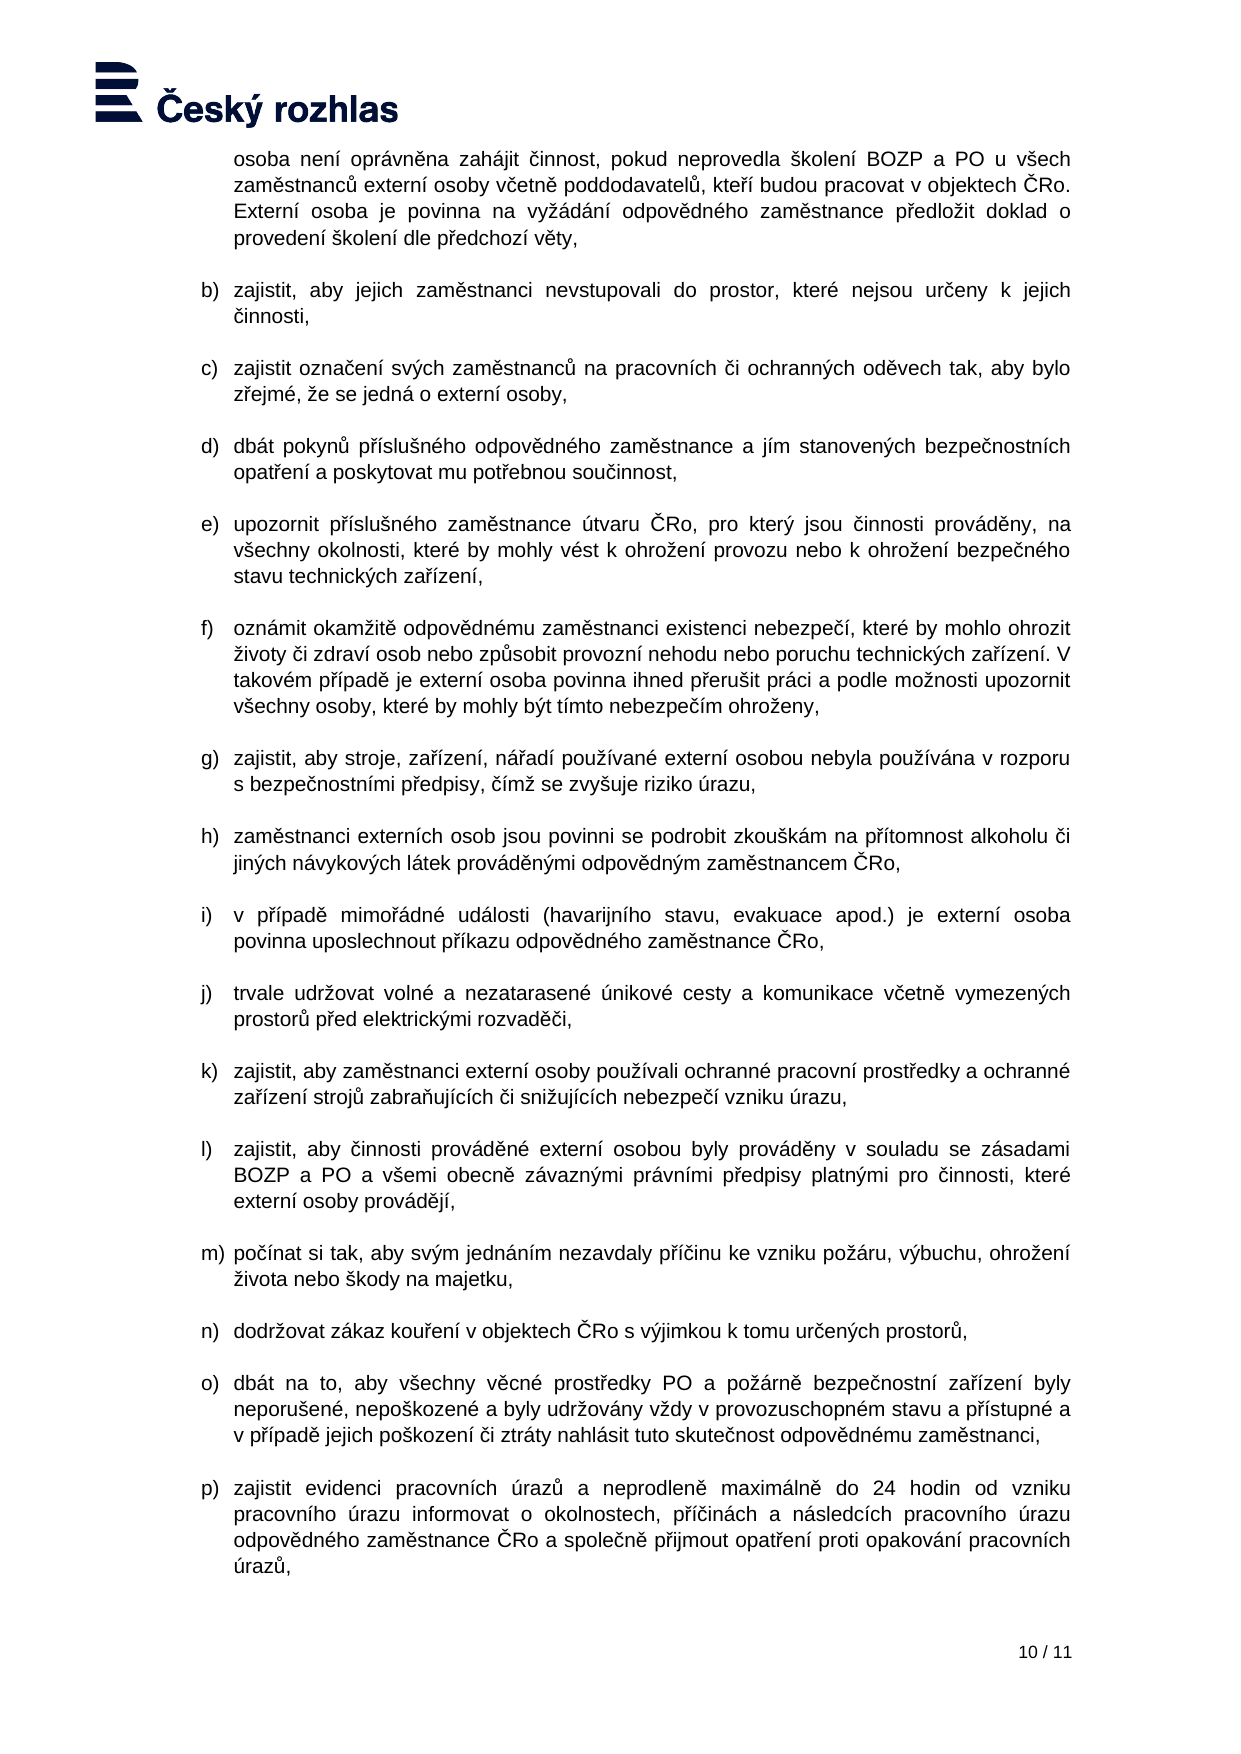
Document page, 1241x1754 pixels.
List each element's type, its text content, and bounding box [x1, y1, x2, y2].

list trvale udržovat volné a nezatarasené únikové cesty a komunikace včetně vymezených prostorů před elektrickými rozvaděči, [201, 979, 1072, 1031]
list zajistit označení svých zaměstnanců na pracovních či ochranných oděvech tak, aby bylo zřejmé, že se jedná o externí osoby, [201, 354, 1072, 406]
list dbát na to, aby všechny věcné prostředky PO a požárně bezpečnostní zařízení byly neporušené, nepoškozené a byly udržovány vždy v provozuschopném stavu a přístupné a v případě jejich poškození či ztráty nahlásit tuto skutečnost odpovědnému zaměstnanci, [201, 1370, 1072, 1448]
list v případě mimořádné události (havarijního stavu, evakuace apod.) je externí osoba povinna uposlechnout příkazu odpovědného zaměstnance ČRo, [201, 901, 1072, 953]
list zajistit, aby stroje, zařízení, nářadí používané externí osobou nebyla používána v rozporu s bezpečnostními předpisy, čímž se zvyšuje riziko úrazu, [201, 745, 1072, 797]
list zajistit evidenci pracovních úrazů a neprodleně maximálně do 24 hodin od vzniku pracovního úrazu informovat o okolnostech, příčinách a následcích pracovního úrazu odpovědného zaměstnance ČRo a společně přijmout opatření proti opakování pracovních úrazů, [201, 1474, 1072, 1578]
picture [95, 62, 398, 128]
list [201, 146, 1072, 250]
list zajistit, aby jejich zaměstnanci nevstupovali do prostor, které nejsou určeny k jejich činnosti, [201, 276, 1072, 328]
list zajistit, aby zaměstnanci externí osoby používali ochranné pracovní prostředky a ochranné zařízení strojů zabraňujících či snižujících nebezpečí vzniku úrazu, [201, 1057, 1072, 1109]
list počínat si tak, aby svým jednáním nezavdaly příčinu ke vzniku požáru, výbuchu, ohrožení života nebo škody na majetku, [201, 1240, 1072, 1292]
list zaměstnanci externích osob jsou povinni se podrobit zkouškám na přítomnost alkoholu či jiných návykových látek prováděnými odpovědným zaměstnancem ČRo, [201, 823, 1072, 875]
list zajistit, aby činnosti prováděné externí osobou byly prováděny v souladu se zásadami BOZP a PO a všemi obecně závaznými právními předpisy platnými pro činnosti, které externí osoby provádějí, [201, 1136, 1072, 1214]
list oznámit okamžitě odpovědnému zaměstnanci existenci nebezpečí, které by mohlo ohrozit životy či zdraví osob nebo způsobit provozní nehodu nebo poruchu technických zařízení. V takovém případě je externí osoba povinna ihned přerušit práci a podle možnosti upozornit všechny osoby, které by mohly být tímto nebezpečím ohroženy, [201, 615, 1072, 719]
list upozornit příslušného zaměstnance útvaru ČRo, pro který jsou činnosti prováděny, na všechny okolnosti, které by mohly vést k ohrožení provozu nebo k ohrožení bezpečného stavu technických zařízení, [201, 511, 1072, 589]
list dodržovat zákaz kouření v objektech ČRo s výjimkou k tomu určených prostorů, [201, 1318, 1072, 1344]
list dbát pokynů příslušného odpovědného zaměstnance a jím stanovených bezpečnostních opatření a poskytovat mu potřebnou součinnost, [201, 432, 1072, 484]
